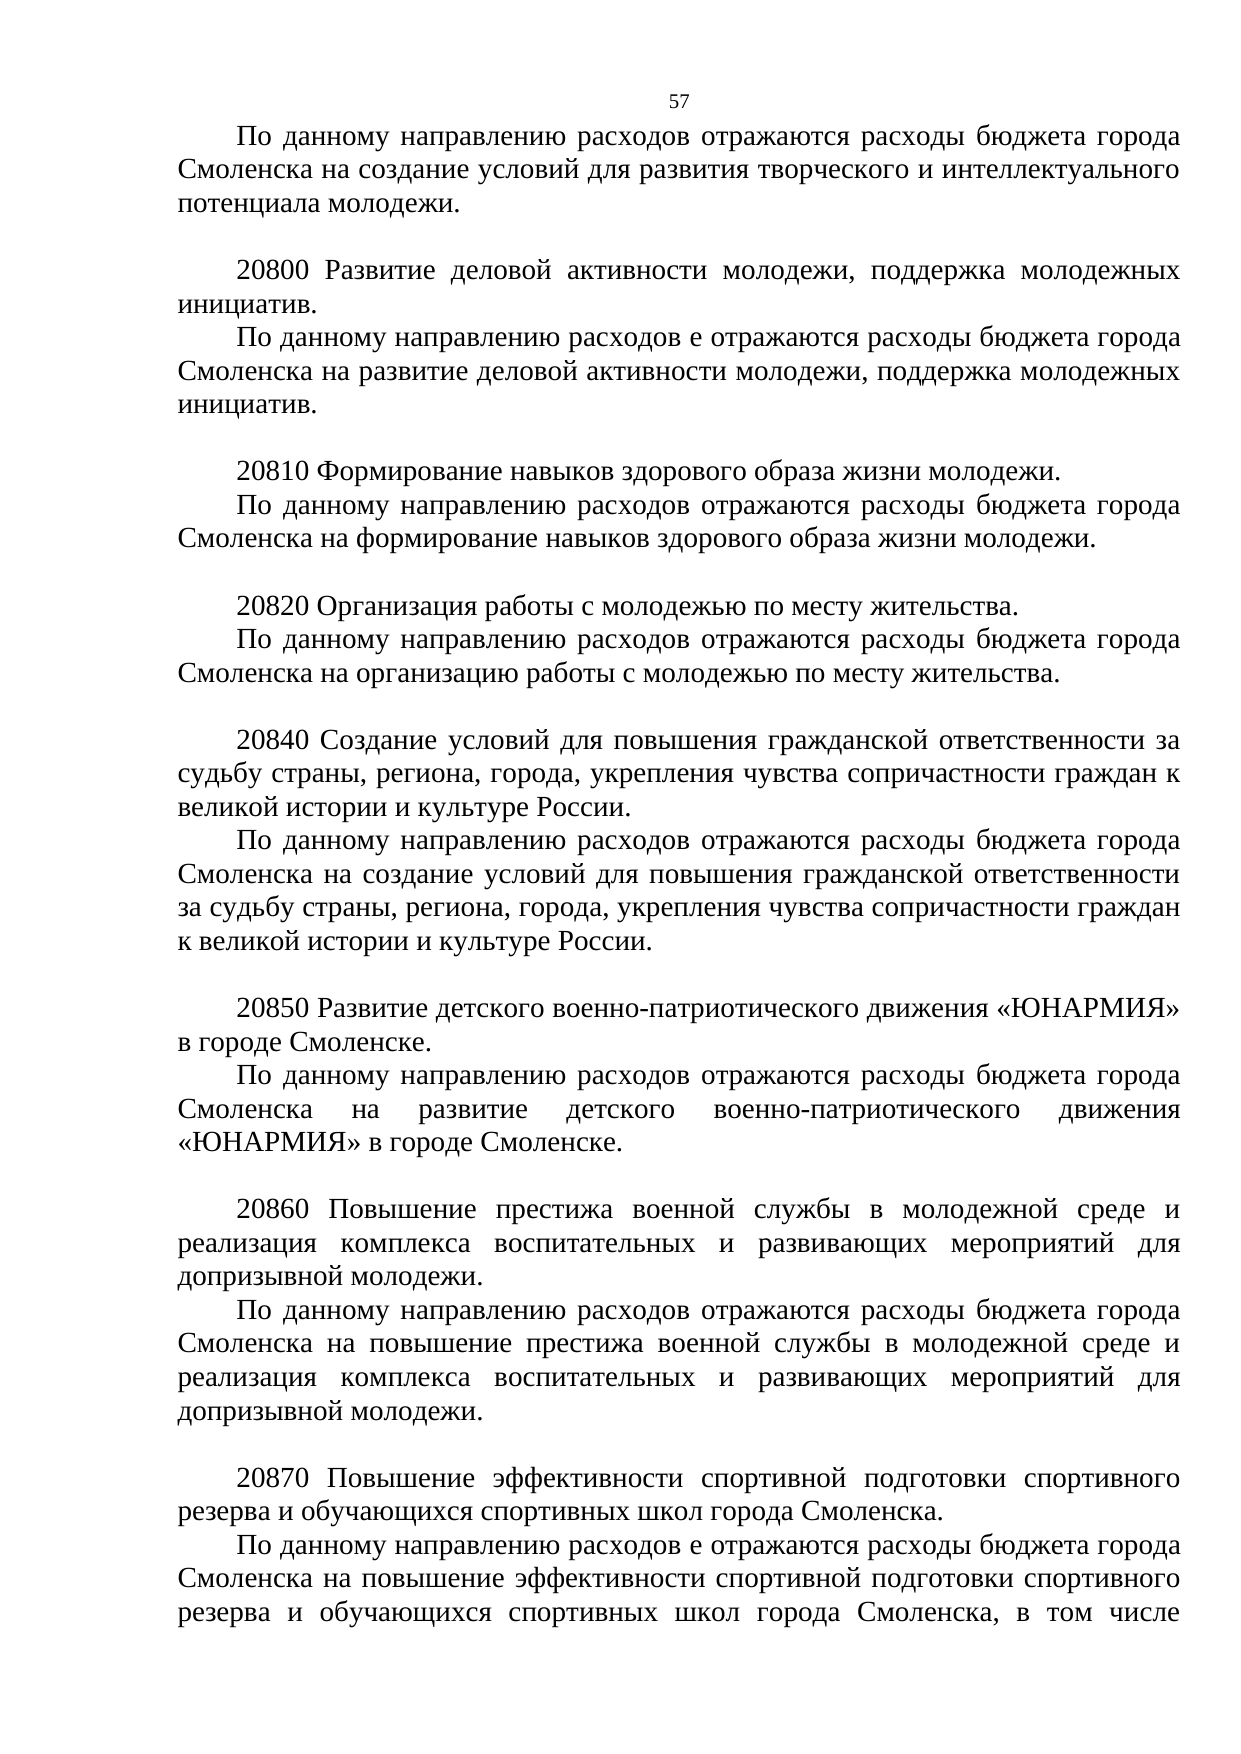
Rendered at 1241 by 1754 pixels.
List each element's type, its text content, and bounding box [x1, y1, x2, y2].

text 20810 Формирование навыков здорового образа жизни молодежи. [177, 453, 1181, 487]
text По данному направлению расходов отражаются расходы бюджета города Смоленска на повышение престижа военной службы в молодежной среде и реализация комплекса воспитательных и развивающих мероприятий для допризывной молодежи. [177, 1292, 1181, 1426]
text 20860 Повышение престижа военной службы в молодежной среде и реализация комплекса воспитательных и развивающих мероприятий для допризывной молодежи. [177, 1191, 1181, 1292]
text 20800 Развитие деловой активности молодежи, поддержка молодежных инициатив. [177, 252, 1181, 319]
text 20850 Развитие детского военно-патриотического движения «ЮНАРМИЯ» в городе Смоленске. [177, 990, 1181, 1057]
text 20820 Организация работы с молодежью по месту жительства. [177, 588, 1181, 621]
text 20870 Повышение эффективности спортивной подготовки спортивного резерва и обучающихся спортивных школ города Смоленска. [177, 1460, 1181, 1527]
text По данному направлению расходов отражаются расходы бюджета города Смоленска на создание условий для повышения гражданской ответственности за судьбу страны, региона, города, укрепления чувства сопричастности граждан к великой истории и культуре России. [177, 822, 1181, 957]
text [177, 1527, 1181, 1627]
text По данному направлению расходов отражаются расходы бюджета города Смоленска на создание условий для развития творческого и интеллектуального потенциала молодежи. [177, 118, 1181, 219]
text По данному направлению расходов отражаются расходы бюджета города Смоленска на формирование навыков здорового образа жизни молодежи. [177, 487, 1181, 554]
text По данному направлению расходов отражаются расходы бюджета города Смоленска на развитие детского военно-патриотического движения «ЮНАРМИЯ» в городе Смоленске. [177, 1057, 1181, 1158]
text По данному направлению расходов отражаются расходы бюджета города Смоленска на организацию работы с молодежью по месту жительства. [177, 621, 1181, 688]
text По данному направлению расходов е отражаются расходы бюджета города Смоленска на развитие деловой активности молодежи, поддержка молодежных инициатив. [177, 319, 1181, 420]
text 20840 Создание условий для повышения гражданской ответственности за судьбу страны, региона, города, укрепления чувства сопричастности граждан к великой истории и культуре России. [177, 722, 1181, 822]
